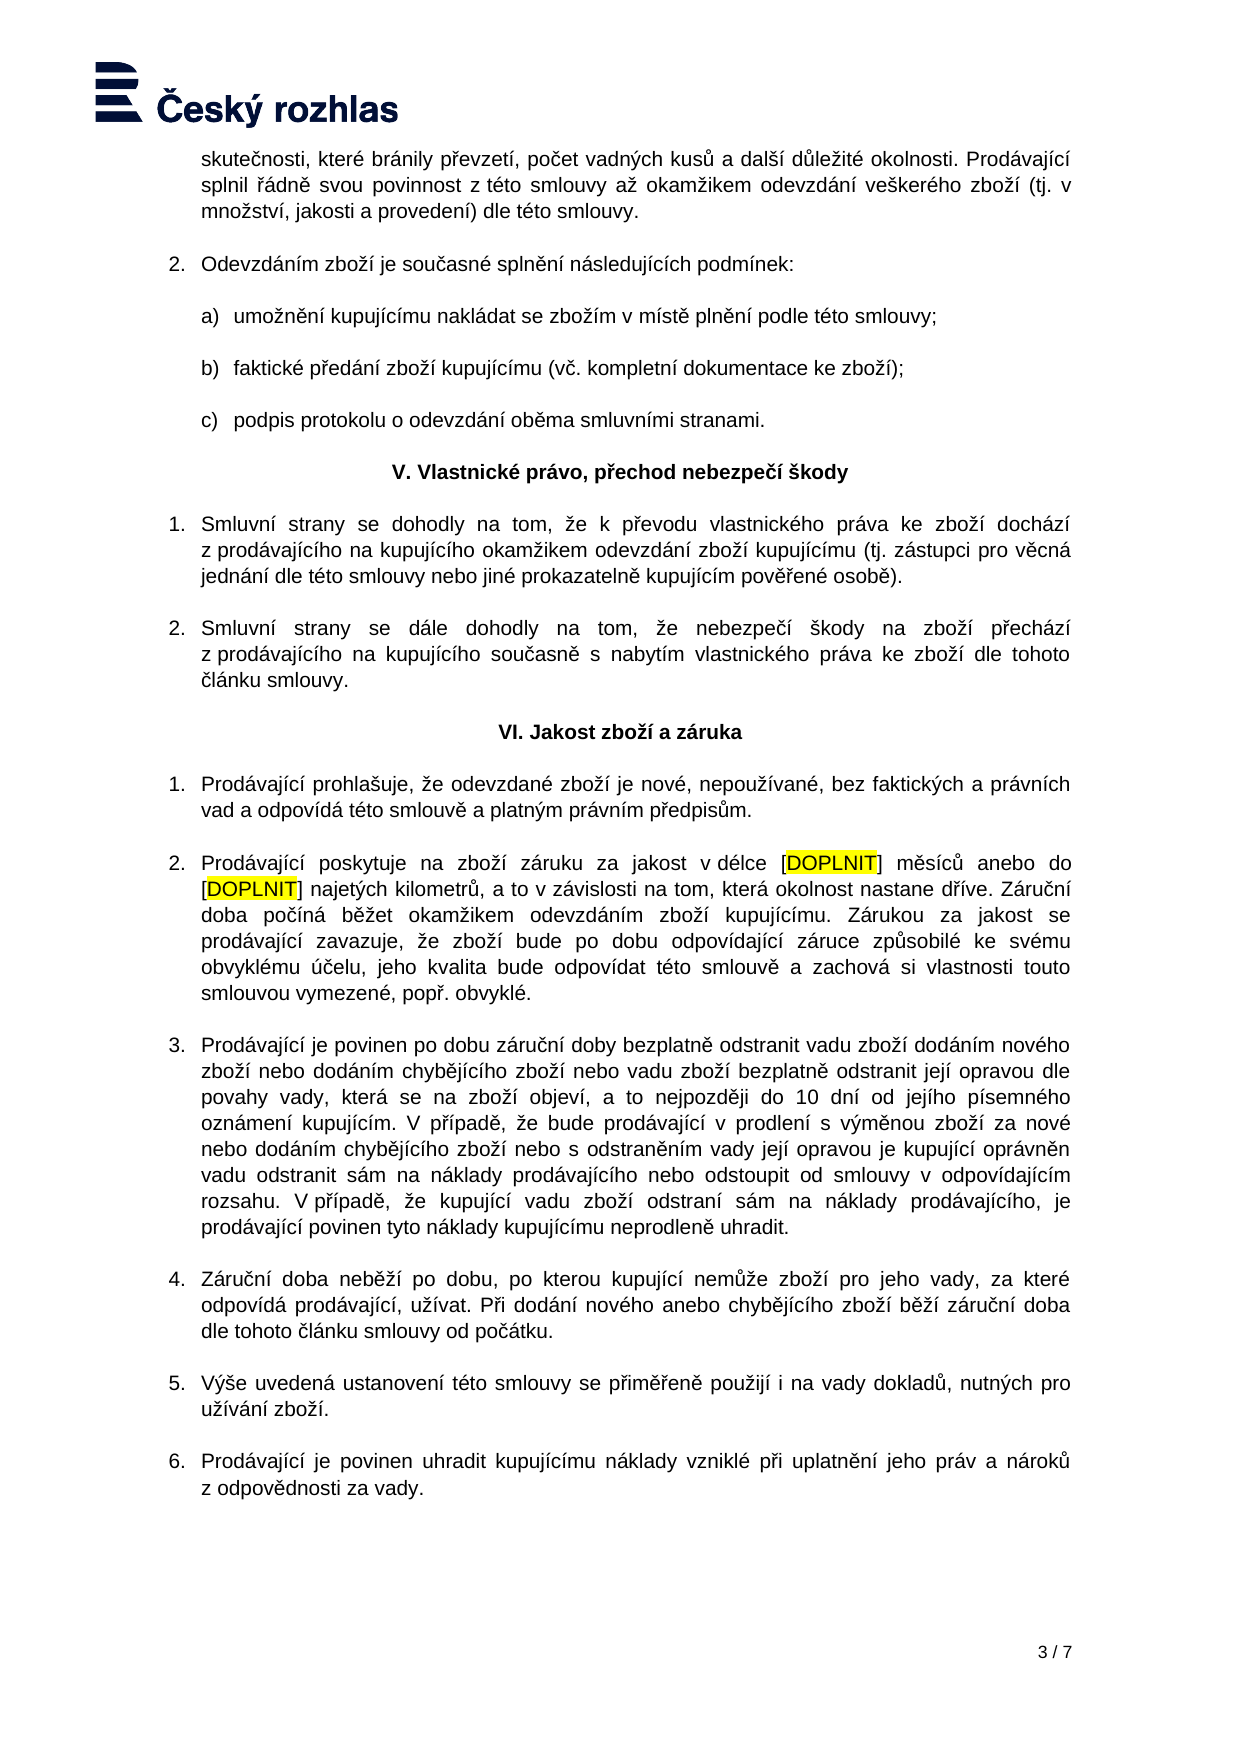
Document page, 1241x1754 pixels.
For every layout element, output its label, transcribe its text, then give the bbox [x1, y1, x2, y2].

list faktické předání zboží kupujícímu (vč. kompletní dokumentace ke zboží); [201, 354, 1072, 380]
subtitle Vlastnické právo, přechod nebezpečí škody [168, 458, 1072, 484]
picture [95, 62, 398, 128]
list Odevzdáním zboží je současné splnění následujících podmínek: [168, 250, 1072, 276]
list Prodávající poskytuje na zboží záruku za jakost v délce [DOPLNIT] měsíců anebo do [DOPLNIT] najetých kilometrů, a to v závislosti na tom, která okolnost nastane dříve. Záruční doba počíná běžet okamžikem odevzdáním zboží kupujícímu. Zárukou za jakost se prodávající zavazuje, že zboží bude po dobu odpovídající záruce způsobilé ke svému obvyklému účelu, jeho kvalita bude odpovídat této smlouvě a zachová si vlastnosti touto smlouvou vymezené, popř. obvyklé. [168, 849, 1072, 1005]
subtitle Jakost zboží a záruka [168, 719, 1072, 745]
list Smluvní strany se dále dohodly na tom, že nebezpečí škody na zboží přechází z prodávajícího na kupujícího současně s nabytím vlastnického práva ke zboží dle tohoto článku smlouvy. [168, 615, 1072, 693]
list podpis protokolu o odevzdání oběma smluvními stranami. [201, 406, 1072, 432]
list Prodávající prohlašuje, že odevzdané zboží je nové, nepoužívané, bez faktických a právních vad a odpovídá této smlouvě a platným právním předpisům. [168, 771, 1072, 823]
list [168, 146, 1072, 224]
list Prodávající je povinen uhradit kupujícímu náklady vzniklé při uplatnění jeho práv a nároků z odpovědnosti za vady. [168, 1448, 1072, 1500]
list Výše uvedená ustanovení této smlouvy se přiměřeně použijí i na vady dokladů, nutných pro užívání zboží. [168, 1370, 1072, 1422]
list Smluvní strany se dohodly na tom, že k převodu vlastnického práva ke zboží dochází z prodávajícího na kupujícího okamžikem odevzdání zboží kupujícímu (tj. zástupci pro věcná jednání dle této smlouvy nebo jiné prokazatelně kupujícím pověřené osobě). [168, 511, 1072, 589]
list Záruční doba neběží po dobu, po kterou kupující nemůže zboží pro jeho vady, za které odpovídá prodávající, užívat. Při dodání nového anebo chybějícího zboží běží záruční doba dle tohoto článku smlouvy od počátku. [168, 1266, 1072, 1344]
list Prodávající je povinen po dobu záruční doby bezplatně odstranit vadu zboží dodáním nového zboží nebo dodáním chybějícího zboží nebo vadu zboží bezplatně odstranit její opravou dle povahy vady, která se na zboží objeví, a to nejpozději do 10 dní od jejího písemného oznámení kupujícím. V případě, že bude prodávající v prodlení s výměnou zboží za nové nebo dodáním chybějícího zboží nebo s odstraněním vady její opravou je kupující oprávněn vadu odstranit sám na náklady prodávajícího nebo odstoupit od smlouvy v odpovídajícím rozsahu. V případě, že kupující vadu zboží odstraní sám na náklady prodávajícího, je prodávající povinen tyto náklady kupujícímu neprodleně uhradit. [168, 1031, 1072, 1240]
list umožnění kupujícímu nakládat se zbožím v místě plnění podle této smlouvy; [201, 302, 1072, 328]
